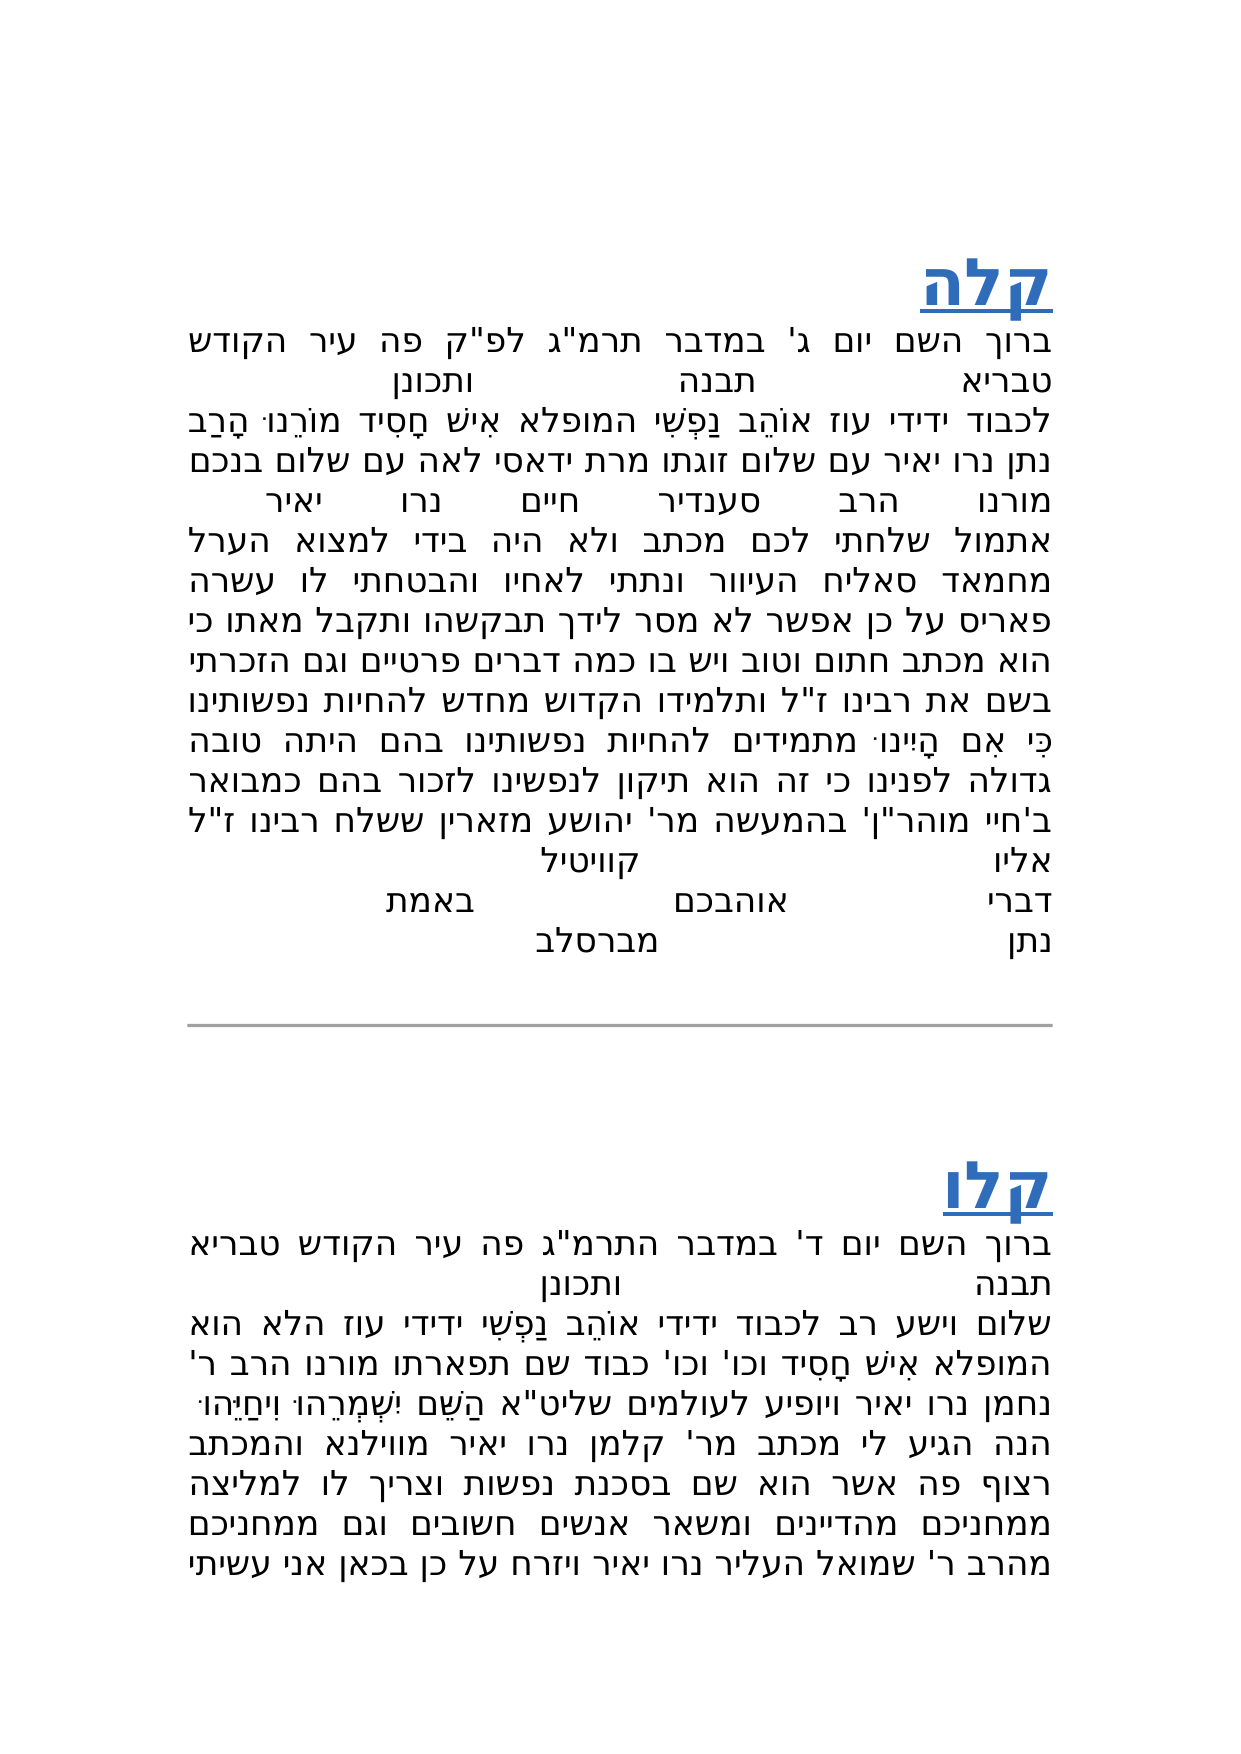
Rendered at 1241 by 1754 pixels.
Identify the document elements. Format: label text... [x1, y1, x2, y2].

text קלה ברוך השם יום ג' במדבר תרמ"ג לפ"ק פה עיר הקודש טבריא תבנה ותכונן לכבוד ידידי עוז אוֹהֵב נַפְשִׁי המופלא אִישׁ חָסִיד מוֹרֵנוּ הָרַב נתן נרו יאיר עם שלום זוגתו מרת ידאסי לאה עם שלום בנכם מורנו הרב סענדיר חיים נרו יאיר אתמול שלחתי לכם מכתב ולא היה בידי למצוא הערל מחמאד סאליח העיוור ונתתי לאחיו והבטחתי לו עשרה פאריס על כן אפשר לא מסר לידך תבקשהו ותקבל מאתו כי הוא מכתב חתום וטוב ויש בו כמה דברים פרטיים וגם הזכרתי בשם את רבינו ז"ל ותלמידו הקדוש מחדש להחיות נפשותינו כִּי אִם הָיִינוּ מתמידים להחיות נפשותינו בהם היתה טובה גדולה לפנינו כי זה הוא תיקון לנפשינו לזכור בהם כמבואר ב'חיי מוהר"ן' בהמעשה מר' יהושע מזארין ששלח רבינו ז"ל אליו קוויטיל דברי אוהבכם באמת נתן מברסלב [187, 244, 1053, 989]
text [187, 1147, 1053, 1583]
